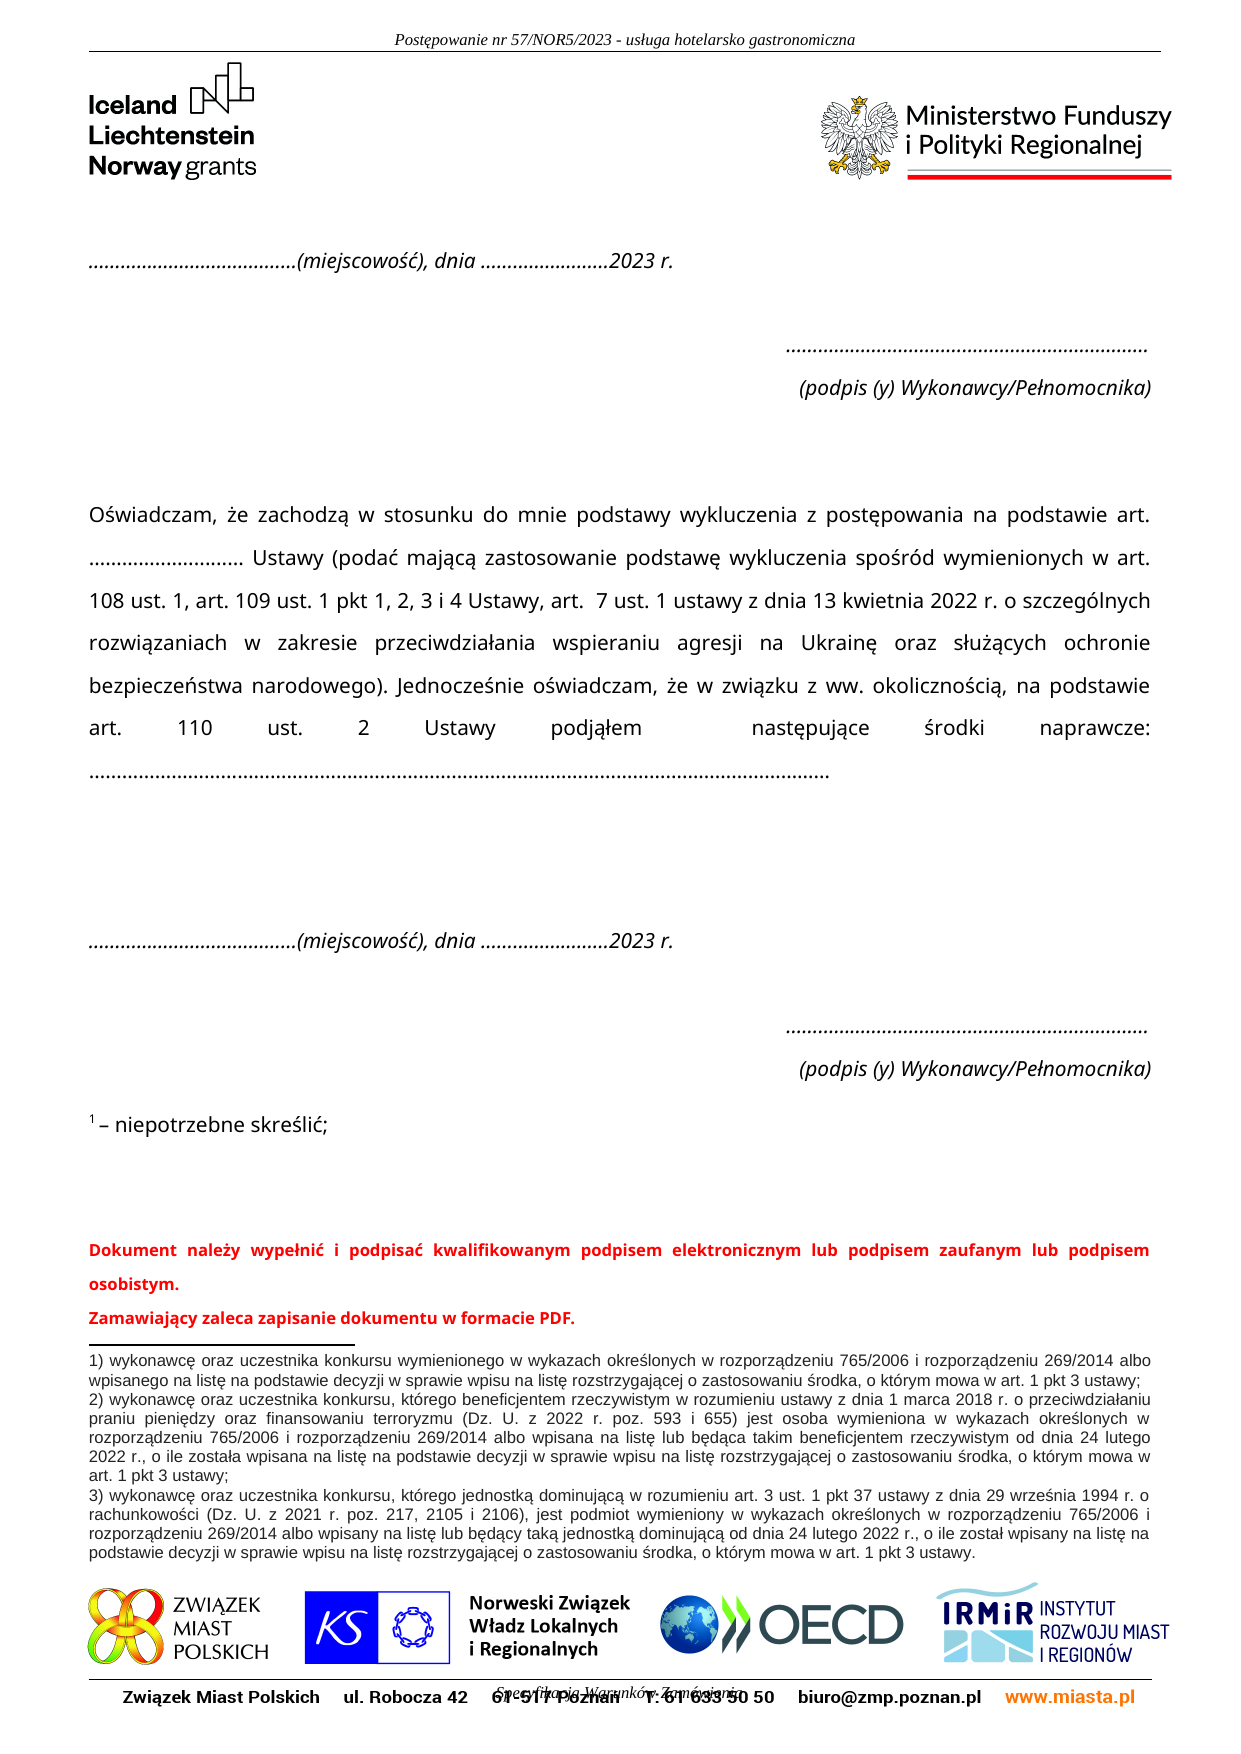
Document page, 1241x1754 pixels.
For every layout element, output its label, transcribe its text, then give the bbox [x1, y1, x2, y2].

text …………………………………(miejscowość), dnia ……………………2023 r. [89, 927, 1152, 955]
text …………………………………(miejscowość), dnia ……………………2023 r. [89, 246, 1152, 274]
text Oświadczam, że zachodzą w stosunku do mnie podstawy wykluczenia z postępowania na podstawie art. …………................ Ustawy (podać mającą zastosowanie podstawę wykluczenia spośród wymienionych w art. 108 ust. 1, art. 109 ust. 1 pkt 1, 2, 3 i 4 Ustawy, art. 7 ust. 1 ustawy z dnia 13 kwietnia 2022 r. o szczególnych rozwiązaniach w zakresie przeciwdziałania wspieraniu agresji na Ukrainę oraz służących ochronie bezpieczeństwa narodowego). Jednocześnie oświadczam, że w związku z ww. okolicznością, na podstawie art. 110 ust. 2 Ustawy podjąłem następujące środki naprawcze: ……………………………………………………………………………………………………………………… [89, 501, 1152, 784]
text (podpis (y) Wykonawcy/Pełnomocnika) [89, 1054, 1152, 1082]
picture [8, 8, 1241, 1754]
text (podpis (y) Wykonawcy/Pełnomocnika) [89, 373, 1152, 402]
text ……………………………………..…………………… [89, 1011, 1152, 1039]
text ……………………………………..…………………… [89, 331, 1152, 359]
text 1 – niepotrzebne skreślić; [89, 1111, 1152, 1139]
text Zamawiający zaleca zapisanie dokumentu w formacie PDF. [89, 1306, 1152, 1329]
text Dokument należy wypełnić i podpisać kwalifikowanym podpisem elektronicznym lub podpisem zaufanym lub podpisem osobistym. [89, 1238, 1152, 1295]
